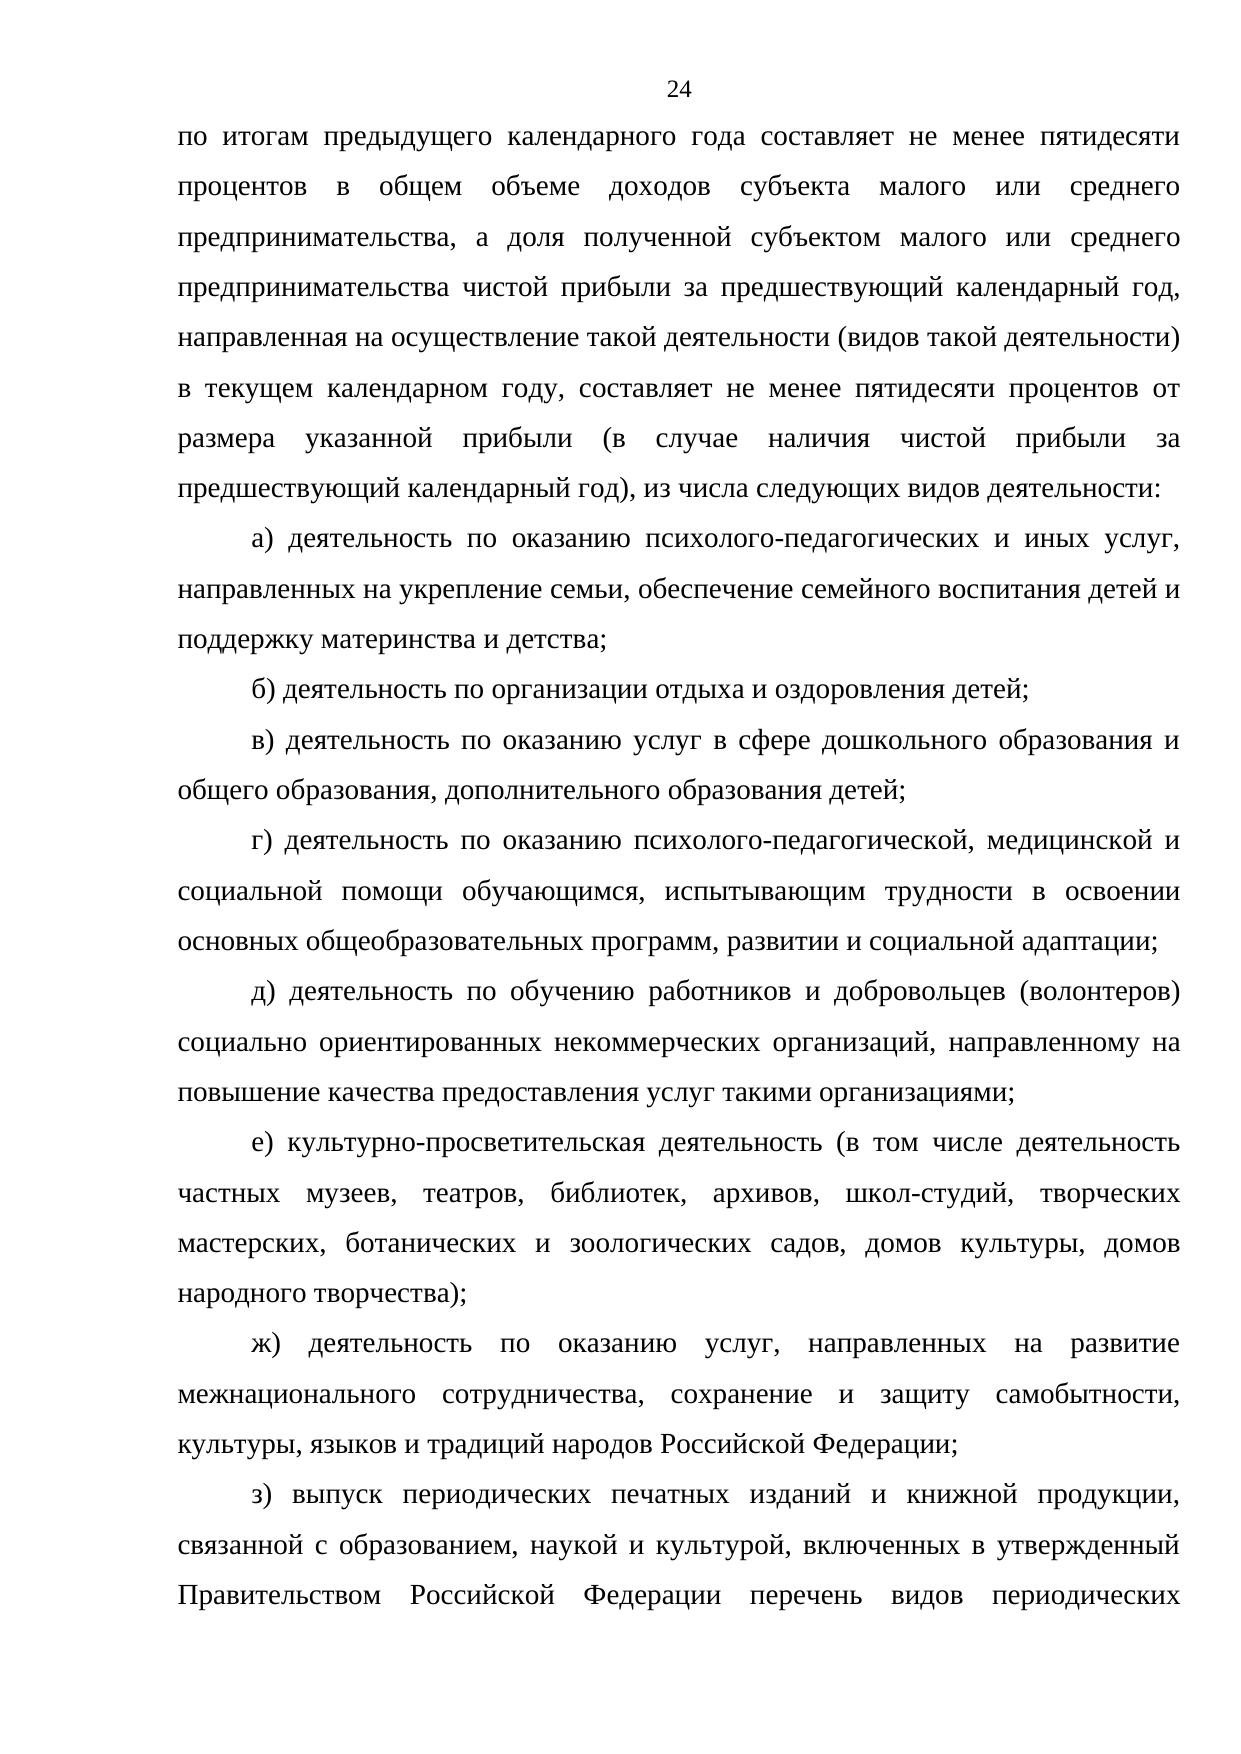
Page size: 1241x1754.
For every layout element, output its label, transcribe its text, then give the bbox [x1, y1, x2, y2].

text в) деятельность по оказанию услуг в сфере дошкольного образования и общего образования, дополнительного образования детей; [177, 722, 1181, 806]
text д) деятельность по обучению работников и добровольцев (волонтеров) социально ориентированных некоммерческих организаций, направленному на повышение качества предоставления услуг такими организациями; [177, 973, 1181, 1108]
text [177, 1477, 1181, 1611]
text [177, 118, 1181, 504]
text ж) деятельность по оказанию услуг, направленных на развитие межнационального сотрудничества, сохранение и защиту самобытности, культуры, языков и традиций народов Российской Федерации; [177, 1326, 1181, 1460]
text б) деятельность по организации отдыха и оздоровления детей; [177, 672, 1181, 705]
text е) культурно-просветительская деятельность (в том числе деятельность частных музеев, театров, библиотек, архивов, школ-студий, творческих мастерских, ботанических и зоологических садов, домов культуры, домов народного творчества); [177, 1124, 1181, 1309]
text а) деятельность по оказанию психолого-педагогических и иных услуг, направленных на укрепление семьи, обеспечение семейного воспитания детей и поддержку материнства и детства; [177, 521, 1181, 655]
text г) деятельность по оказанию психолого-педагогической, медицинской и социальной помощи обучающимся, испытывающим трудности в освоении основных общеобразовательных программ, развитии и социальной адаптации; [177, 822, 1181, 957]
